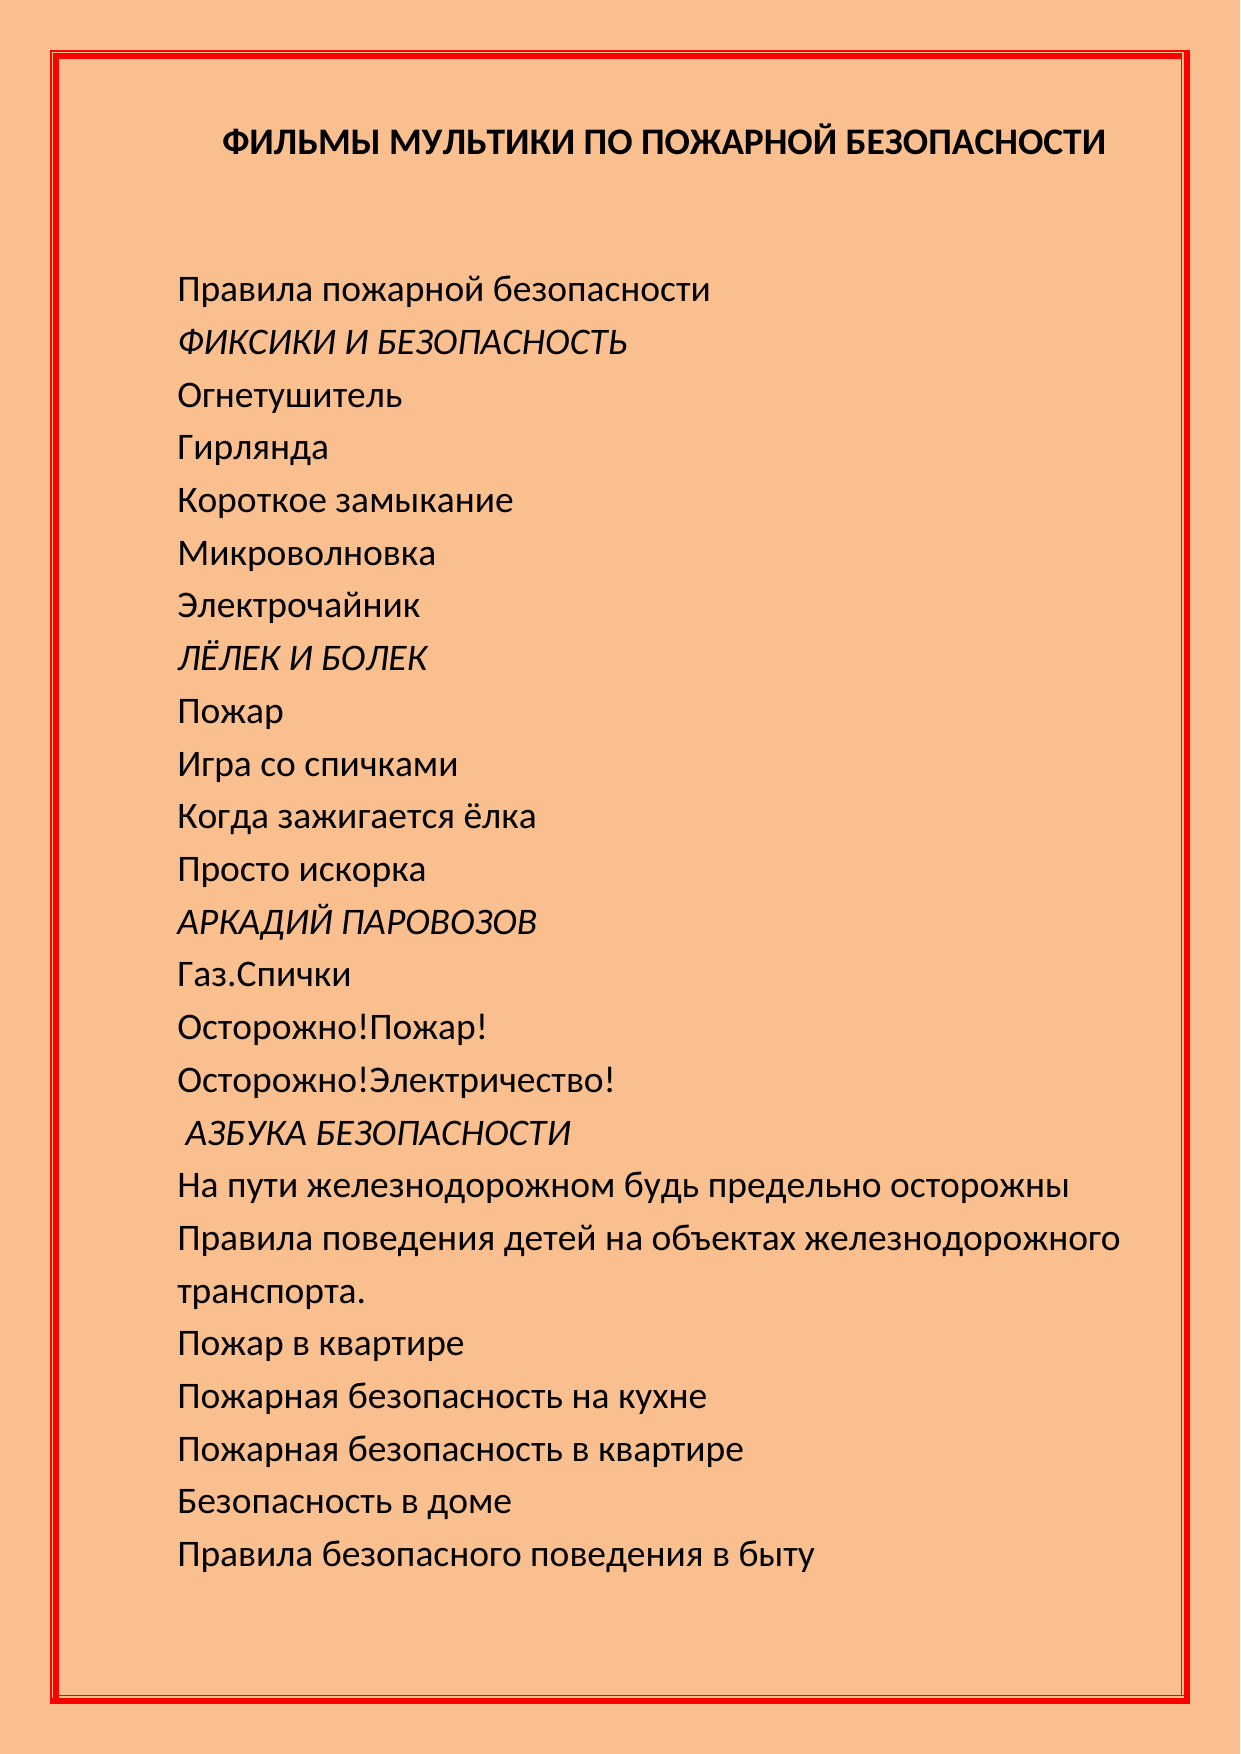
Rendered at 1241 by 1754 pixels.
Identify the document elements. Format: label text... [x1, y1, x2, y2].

text Когда зажигается ёлка [177, 792, 1152, 838]
text Короткое замыкание [177, 476, 1152, 522]
text Микроволновка [177, 529, 1152, 574]
text На пути железнодорожном будь предельно осторожны [177, 1161, 1152, 1207]
text Гирлянда [177, 423, 1152, 469]
text Осторожно!Электричество! [177, 1056, 1152, 1102]
text Правила пожарной безопасности [177, 265, 1152, 311]
text Электрочайник [177, 581, 1152, 627]
text ФИКСИКИ И БЕЗОПАСНОСТЬ [177, 318, 1152, 364]
text Огнетушитель [177, 371, 1152, 416]
text Пожар в квартире [177, 1319, 1152, 1365]
text Пожар [177, 687, 1152, 733]
text ФИЛЬМЫ МУЛЬТИКИ ПО ПОЖАРНОЙ БЕЗОПАСНОСТИ [177, 118, 1152, 164]
text Пожарная безопасность на кухне [177, 1372, 1152, 1418]
text Пожарная безопасность в квартире [177, 1425, 1152, 1471]
text Безопасность в доме [177, 1477, 1152, 1523]
text Газ.Спички [177, 950, 1152, 996]
text ЛЁЛЕК И БОЛЕК [177, 634, 1152, 680]
text АЗБУКА БЕЗОПАСНОСТИ [177, 1108, 1152, 1154]
text Игра со спичками [177, 739, 1152, 785]
text Правила поведения детей на объектах железнодорожного транспорта. [177, 1214, 1152, 1312]
text Осторожно!Пожар! [177, 1003, 1152, 1049]
text Просто искорка [177, 845, 1152, 891]
text Правила безопасного поведения в быту [177, 1530, 1152, 1576]
text АРКАДИЙ ПАРОВОЗОВ [177, 898, 1152, 943]
